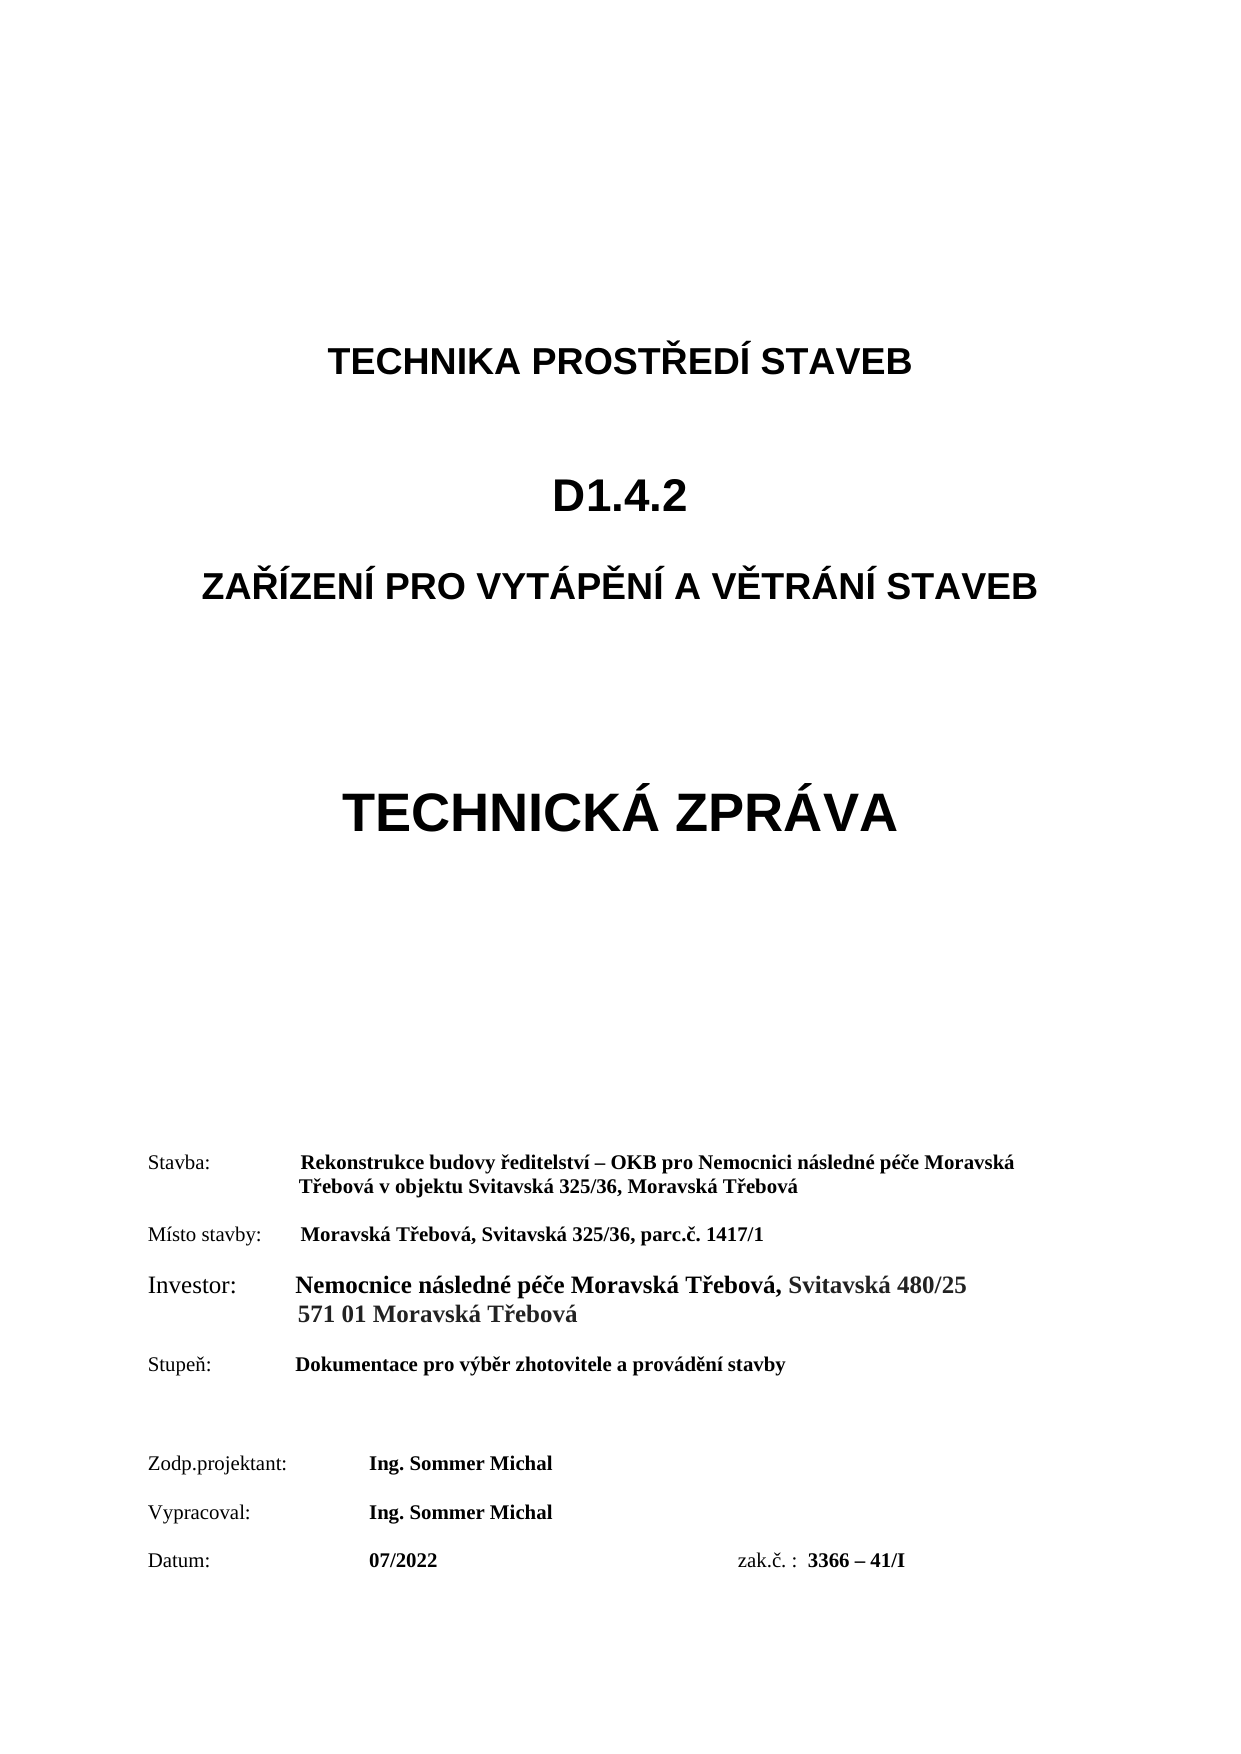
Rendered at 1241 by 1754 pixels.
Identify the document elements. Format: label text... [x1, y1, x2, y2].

text D1.4.2 [148, 469, 1093, 521]
text Investor: Nemocnice následné péče Moravská Třebová, Svitavská 480/25 571 01 Moravská Třebová [148, 1270, 1093, 1328]
text ZAŘÍZENÍ PRO VYTÁPĚNÍ A VĚTRÁNÍ STAVEB [148, 564, 1093, 608]
text Vypracoval: Ing. Sommer Michal [148, 1499, 1093, 1524]
text Zodp.projektant: Ing. Sommer Michal [148, 1450, 1093, 1475]
text TECHNICKÁ ZPRÁVA [148, 780, 1093, 842]
text Místo stavby: Moravská Třebová, Svitavská 325/36, parc.č. 1417/1 [148, 1222, 1093, 1246]
text Třebová v objektu Svitavská 325/36, Moravská Třebová [148, 1174, 1093, 1198]
text Datum: 07/2022 zak.č. : 3366 – 41/I [148, 1548, 1093, 1572]
text Stupeň: Dokumentace pro výběr zhotovitele a provádění stavby [148, 1352, 1093, 1376]
text TECHNIKA PROSTŘEDÍ STAVEB [148, 339, 1093, 382]
text Stavba: Rekonstrukce budovy ředitelství – OKB pro Nemocnici následné péče Moravská [148, 1150, 1093, 1174]
